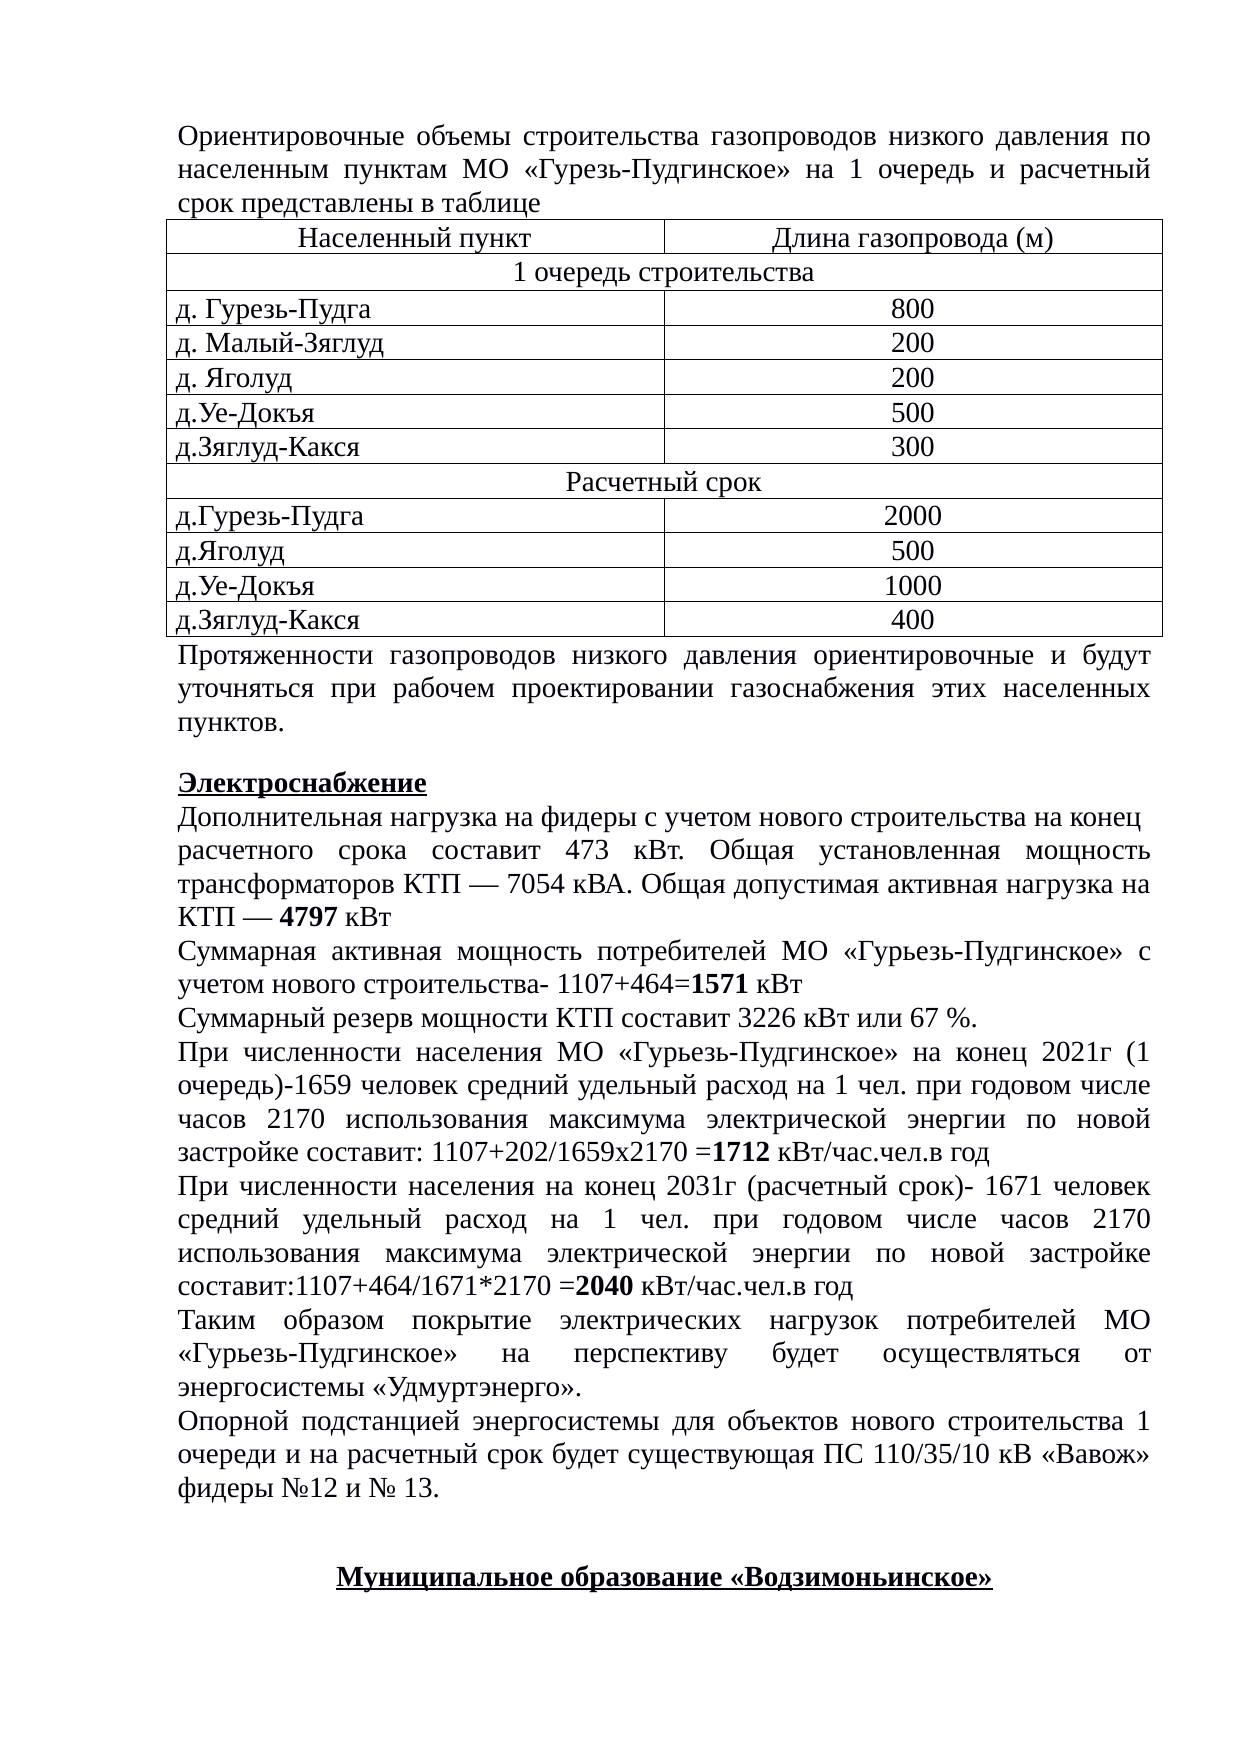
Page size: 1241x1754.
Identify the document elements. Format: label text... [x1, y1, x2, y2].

table_cell 200 [665, 360, 1162, 394]
table_cell д. Малый-Зяглуд [167, 326, 664, 359]
table_cell д.Зяглуд-Какся [167, 429, 664, 463]
table_cell 500 [665, 533, 1162, 567]
table_cell 1 очередь строительства [167, 254, 1162, 290]
table_cell д.Уе-Докъя [167, 568, 664, 601]
text Муниципальное образование «Водзимоньинское» [177, 1559, 1152, 1593]
text Протяженности газопроводов низкого давления ориентировочные и будут уточняться при рабочем проектировании газоснабжения этих населенных пунктов. [177, 637, 1152, 737]
table_header Длина газопровода (м) [665, 220, 1162, 253]
text Ориентировочные объемы строительства газопроводов низкого давления по населенным пунктам МО «Гурезь-Пудгинское» на 1 очередь и расчетный срок представлены в таблице [177, 118, 1152, 219]
table_cell 500 [665, 395, 1162, 428]
text Электроснабжение [177, 765, 1152, 799]
text Опорной подстанцией энергосистемы для объектов нового строительства 1 очереди и на расчетный срок будет существующая ПС 110/35/10 кВ «Вавож» фидеры №12 и № 13. [177, 1403, 1152, 1503]
table_cell 1000 [665, 568, 1162, 601]
table_cell 200 [665, 326, 1162, 359]
text При численности населения на конец 2031г (расчетный срок)- 1671 человек средний удельный расход на 1 чел. при годовом числе часов 2170 использования максимума электрической энергии по новой застройке составит:1107+464/1671*2170 =2040 кВт/час.чел.в год [177, 1168, 1152, 1302]
table_cell 300 [665, 429, 1162, 463]
table_cell 800 [665, 291, 1162, 324]
text расчетного срока составит 473 кВт. Общая установленная мощность трансформаторов КТП — 7054 кВА. Общая допустимая активная нагрузка на КТП — 4797 кВт [177, 832, 1152, 933]
table_cell Расчетный срок [167, 464, 1162, 497]
table_cell д.Уе-Докъя [167, 395, 664, 428]
table_cell д.Гурезь-Пудга [167, 499, 664, 532]
table_cell д.Яголуд [167, 533, 664, 567]
table_cell 400 [665, 602, 1162, 636]
table_cell 2000 [665, 499, 1162, 532]
text При численности населения МО «Гурьезь-Пудгинское» на конец 2021г (1 очередь)-1659 человек средний удельный расход на 1 чел. при годовом числе часов 2170 использования максимума электрической энергии по новой застройке составит: 1107+202/1659х2170 =1712 кВт/час.чел.в год [177, 1034, 1152, 1168]
table_cell д. Яголуд [167, 360, 664, 394]
text Суммарная активная мощность потребителей МО «Гурьезь-Пудгинское» с учетом нового строительства- 1107+464=1571 кВт [177, 933, 1152, 1000]
text Таким образом покрытие электрических нагрузок потребителей МО «Гурьезь-Пудгинское» на перспективу будет осуществляться от энергосистемы «Удмуртэнерго». [177, 1302, 1152, 1403]
table_header Населенный пункт [167, 220, 664, 253]
table_cell д. Гурезь-Пудга [167, 291, 664, 324]
table_cell д.Зяглуд-Какся [167, 602, 664, 636]
text Дополнительная нагрузка на фидеры с учетом нового строительства на конец [177, 799, 1152, 832]
text Суммарный резерв мощности КТП составит 3226 кВт или 67 %. [177, 1000, 1152, 1034]
